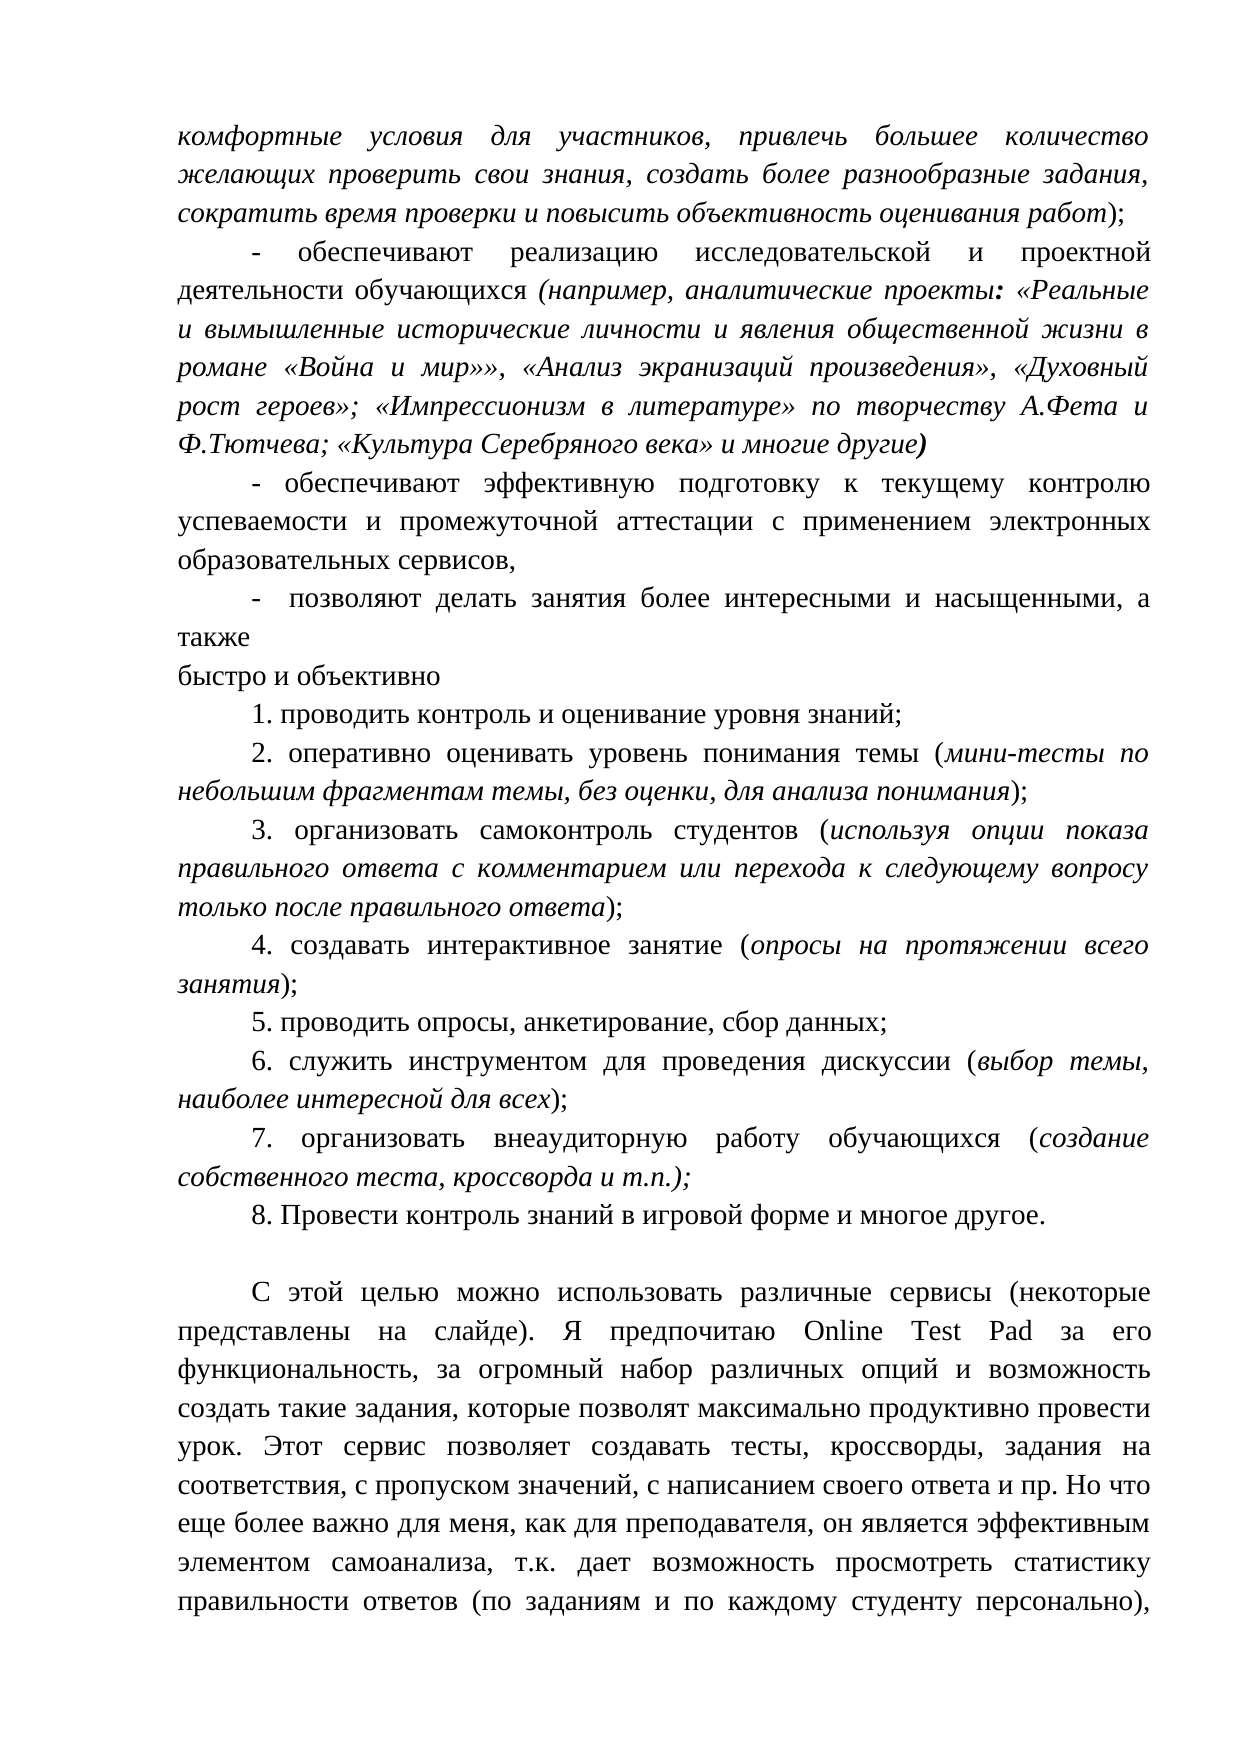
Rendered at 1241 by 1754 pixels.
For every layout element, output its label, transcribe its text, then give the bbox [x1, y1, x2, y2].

text 8. Провести контроль знаний в игровой форме и многое другое. [177, 1197, 1152, 1231]
text - обеспечивают реализацию исследовательской и проектной деятельности обучающихся (например, аналитические проекты: «Реальные и вымышленные исторические личности и явления общественной жизни в романе «Война и мир»», «Анализ экранизаций произведения», «Духовный рост героев»; «Импрессионизм в литературе» по творчеству А.Фета и Ф.Тютчева; «Культура Серебряного века» и многие другие) [177, 234, 1152, 460]
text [177, 1274, 1152, 1616]
text 7. организовать внеаудиторную работу обучающихся (создание собственного теста, кроссворда и т.п.); [177, 1120, 1152, 1192]
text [177, 118, 1152, 229]
text 5. проводить опросы, анкетирование, сбор данных; [177, 1004, 1152, 1038]
text 6. служить инструментом для проведения дискуссии (выбор темы, наиболее интересной для всех); [177, 1043, 1152, 1115]
text 4. создавать интерактивное занятие (опросы на протяжении всего занятия); [177, 927, 1152, 999]
text 2. оперативно оценивать уровень понимания темы (мини-тесты по небольшим фрагментам темы, без оценки, для анализа понимания); [177, 735, 1152, 807]
text - обеспечивают эффективную подготовку к текущему контролю успеваемости и промежуточной аттестации с применением электронных образовательных сервисов, [177, 465, 1152, 576]
text быстро и объективно [177, 658, 1152, 691]
text 1. проводить контроль и оценивание уровня знаний; [177, 696, 1152, 730]
text 3. организовать самоконтроль студентов (используя опции показа правильного ответа с комментарием или перехода к следующему вопросу только после правильного ответа); [177, 812, 1152, 922]
text - позволяют делать занятия более интересными и насыщенными, а также [177, 581, 1152, 653]
